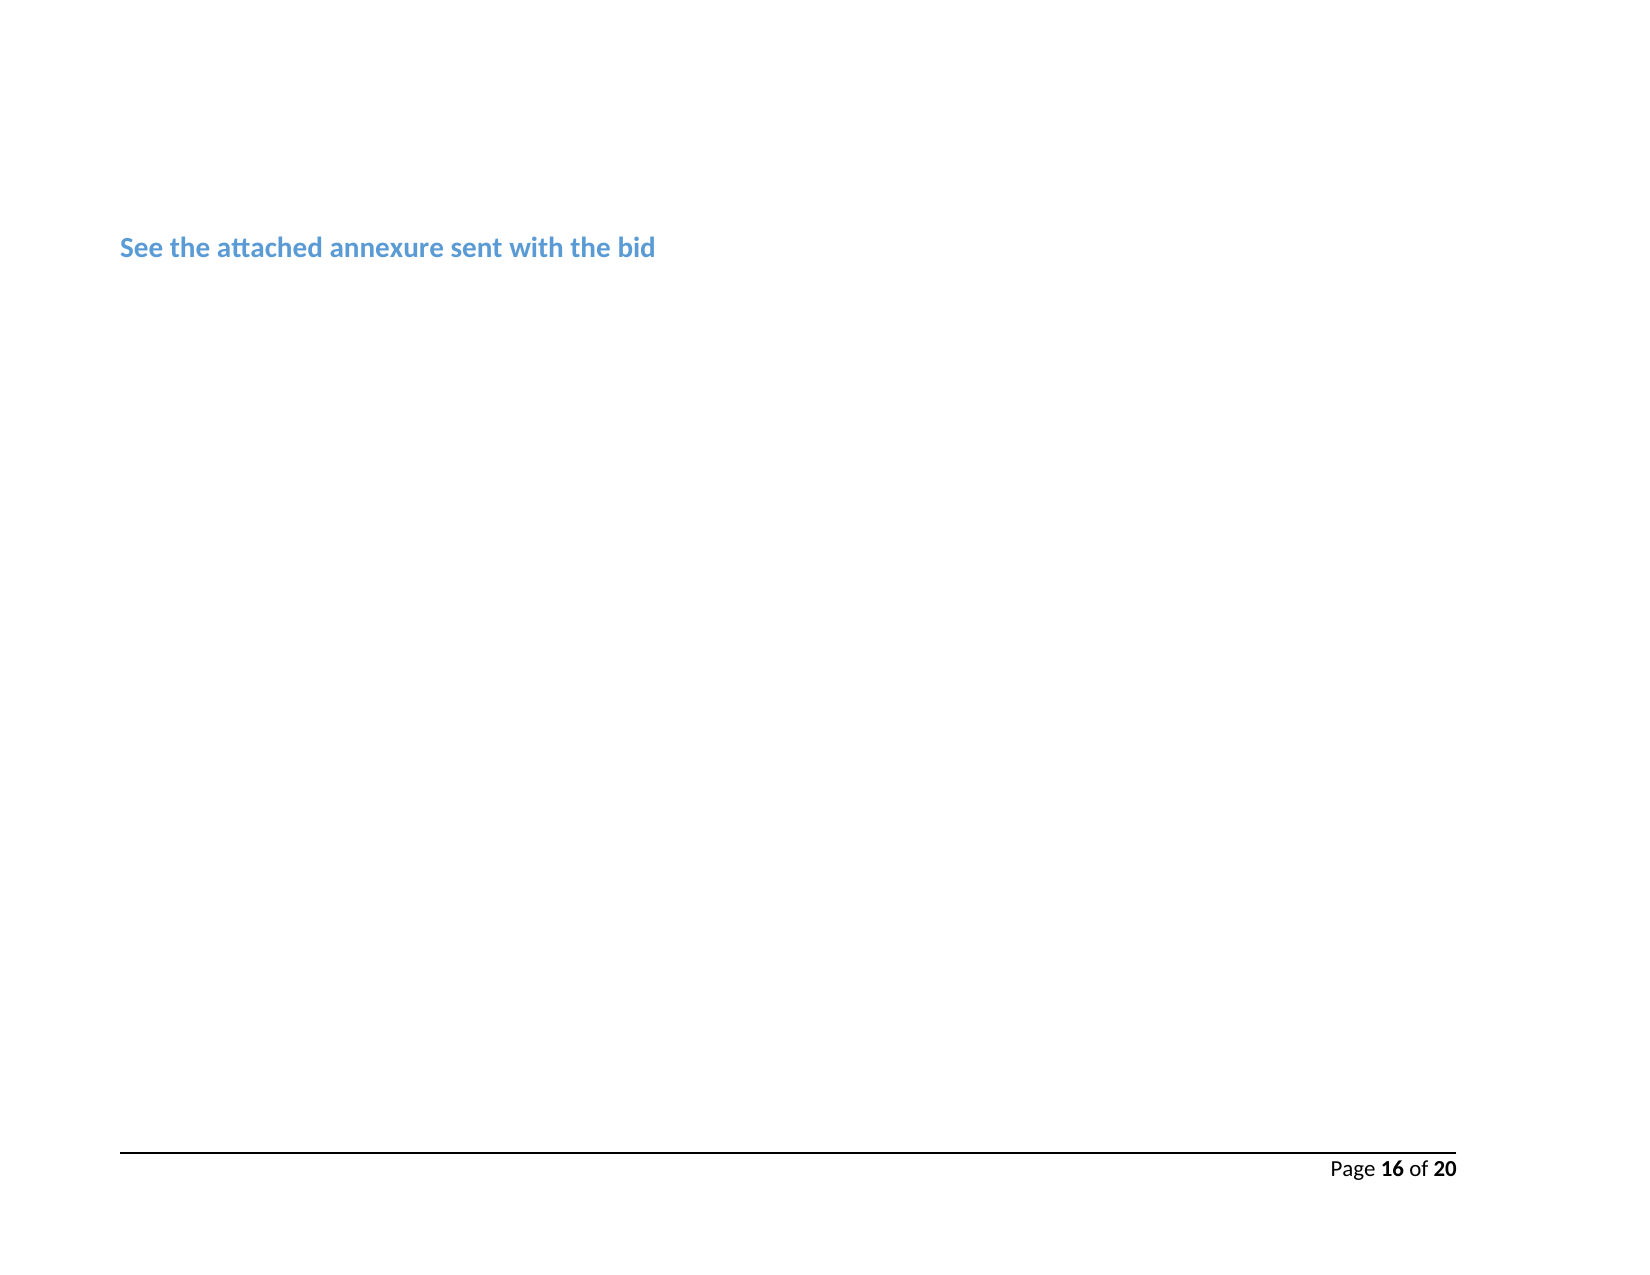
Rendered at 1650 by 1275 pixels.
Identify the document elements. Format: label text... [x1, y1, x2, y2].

text See the attached annexure sent with the bid [120, 229, 1458, 265]
